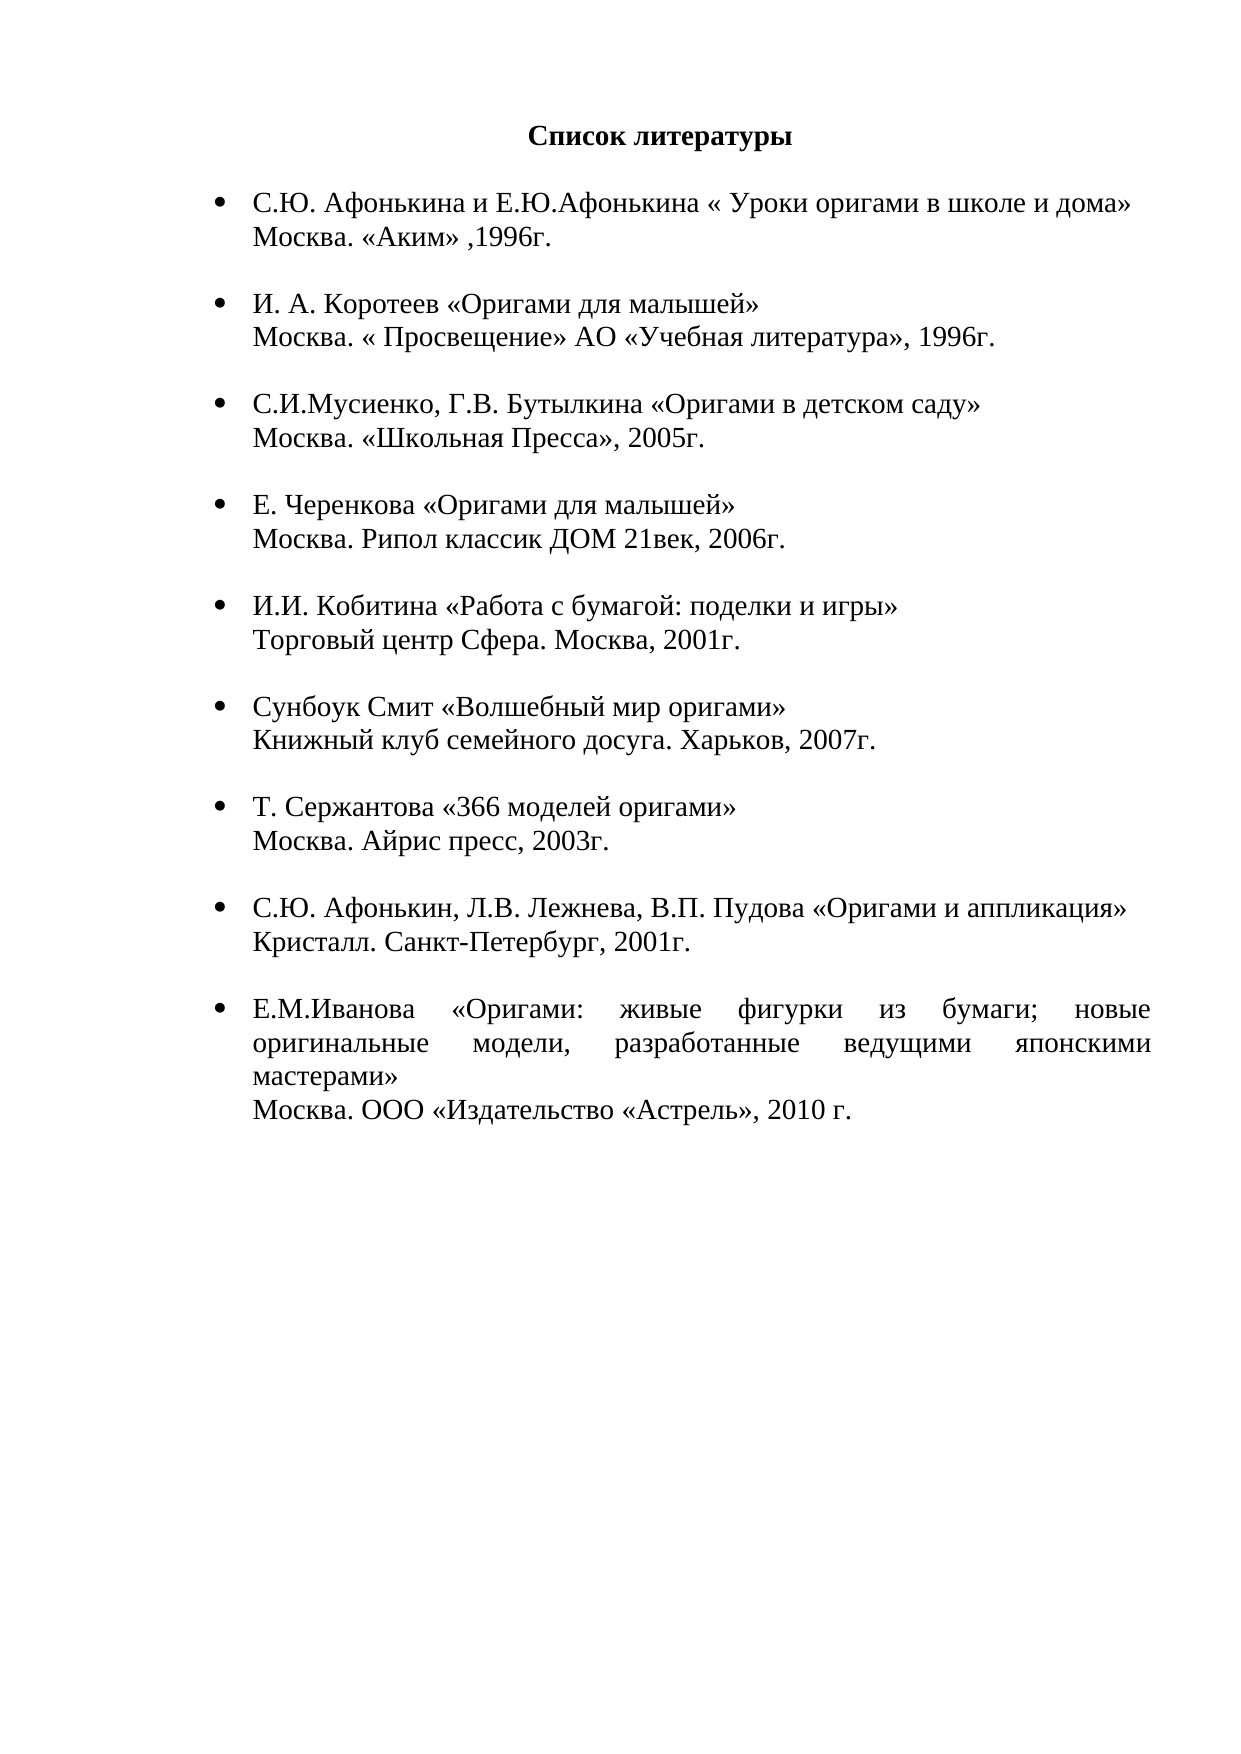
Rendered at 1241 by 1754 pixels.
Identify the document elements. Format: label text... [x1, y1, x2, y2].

text Список литературы [177, 118, 1152, 152]
list И.И. Кобитина «Работа с бумагой: поделки и игры» [215, 588, 1152, 622]
text Москва. «Школьная Пресса», 2005г. [252, 420, 1152, 454]
text Москва. «Аким» ,1996г. [252, 219, 1152, 252]
list И. А. Коротеев «Оригами для малышей» [215, 286, 1152, 319]
list С.Ю. Афонькин, Л.В. Лежнева, В.П. Пудова «Оригами и аппликация» [215, 890, 1152, 924]
list Т. Сержантова «366 моделей оригами» [215, 789, 1152, 823]
text Книжный клуб семейного досуга. Харьков, 2007г. [252, 722, 1152, 756]
list Е. Черенкова «Оригами для малышей» [215, 487, 1152, 521]
text Кристалл. Санкт-Петербург, 2001г. [252, 924, 1152, 957]
text Торговый центр Сфера. Москва, 2001г. [252, 622, 1152, 655]
text Москва. Рипол классик ДОМ 21век, 2006г. [252, 521, 1152, 554]
list С.Ю. Афонькина и Е.Ю.Афонькина « Уроки оригами в школе и дома» [215, 185, 1152, 219]
text Москва. « Просвещение» АО «Учебная литература», 1996г. [252, 319, 1152, 353]
list Сунбоук Смит «Волшебный мир оригами» [215, 689, 1152, 722]
text Москва. Айрис пресс, 2003г. [252, 823, 1152, 857]
text Москва. ООО «Издательство «Астрель», 2010 г. [252, 1092, 1152, 1125]
list Е.М.Иванова «Оригами: живые фигурки из бумаги; новые оригинальные модели, разработанные ведущими японскими мастерами» [215, 991, 1152, 1092]
list С.И.Мусиенко, Г.В. Бутылкина «Оригами в детском саду» [215, 387, 1152, 420]
